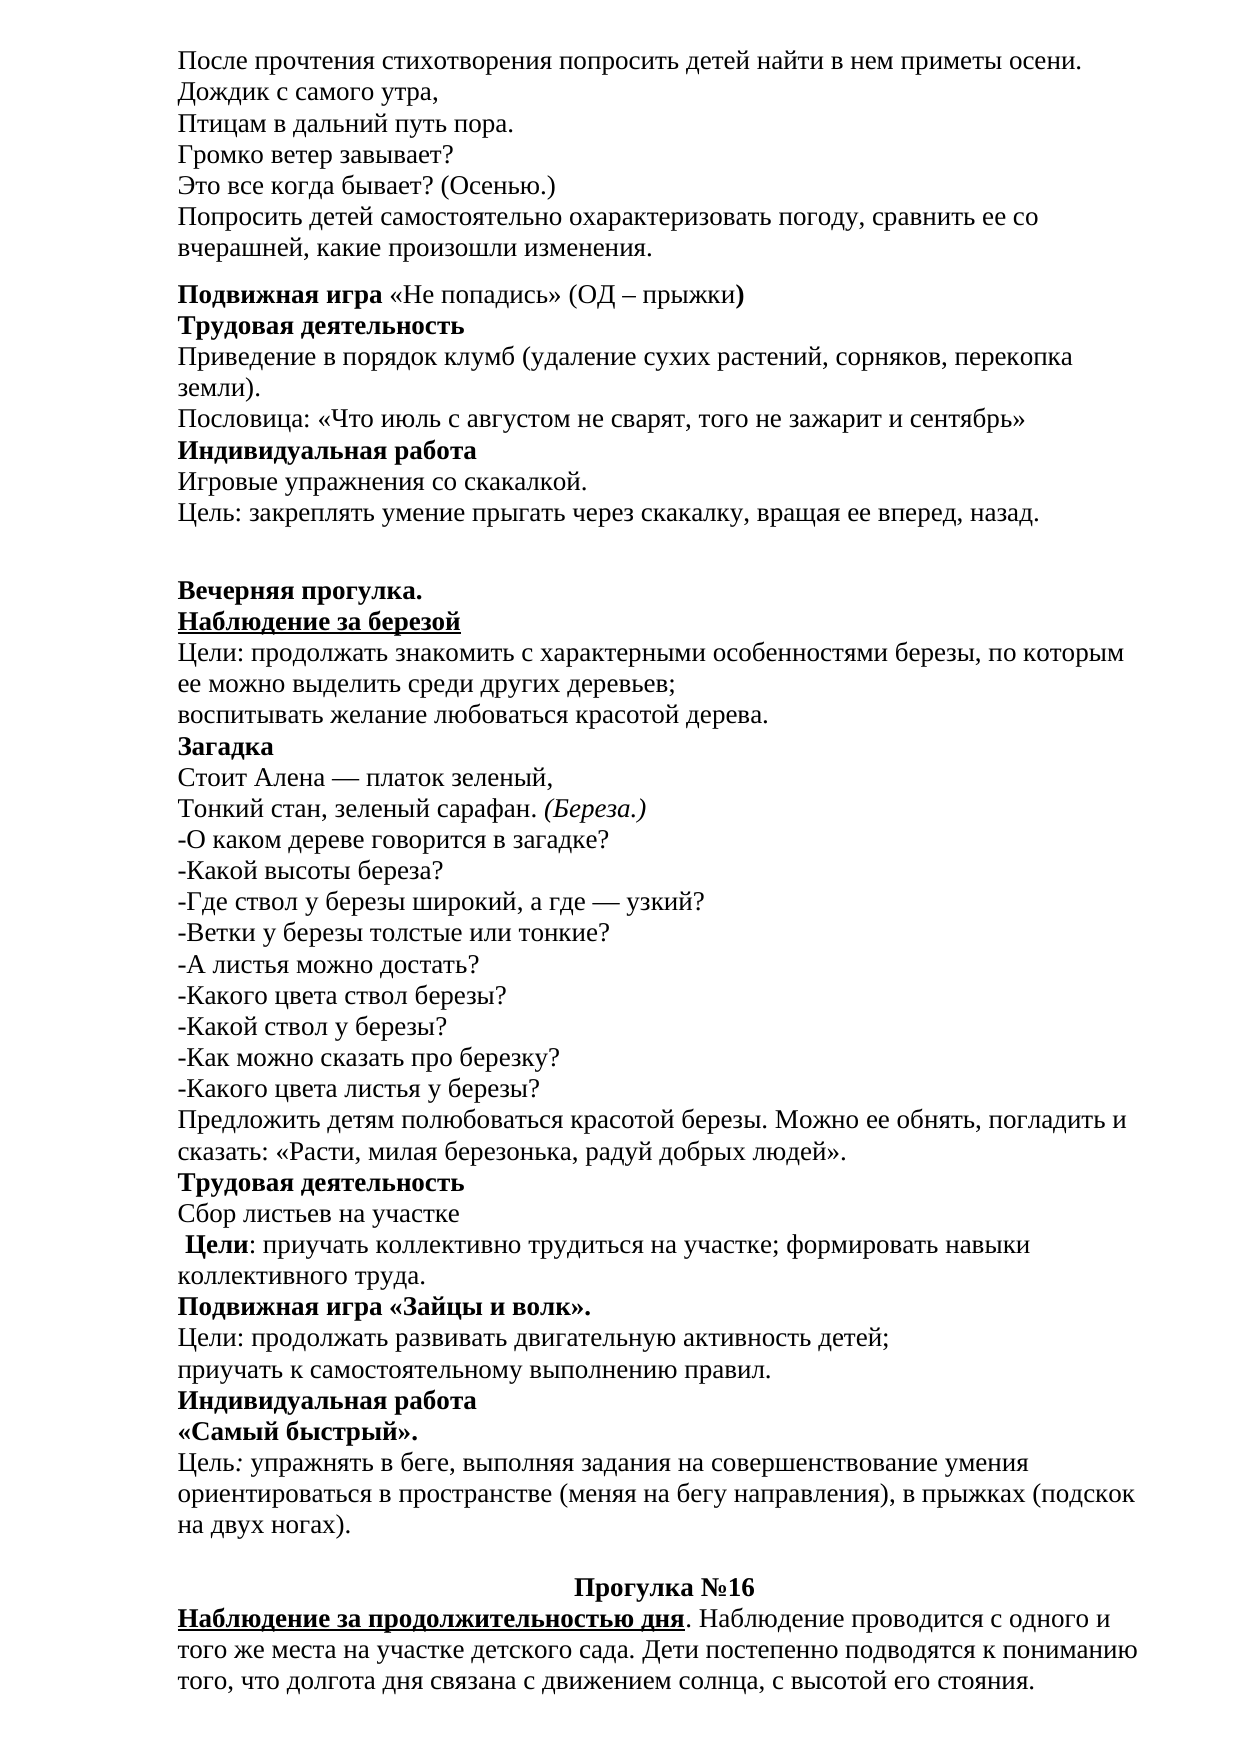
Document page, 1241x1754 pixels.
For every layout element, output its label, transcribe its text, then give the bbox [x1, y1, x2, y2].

text Тонкий стан, зеленый сарафан. (Береза.) [177, 792, 1152, 823]
text -Какого цвета ствол березы? [177, 979, 1152, 1010]
text Цели: приучать коллективно трудиться на участке; формировать навыки коллективного труда. [177, 1228, 1152, 1290]
text Прогулка №16 [177, 1571, 1152, 1602]
text Предложить детям полюбоваться красотой березы. Можно ее обнять, погладить и сказать: «Расти, милая березонька, радуй добрых людей». [177, 1103, 1152, 1166]
text -А листья можно достать? [177, 948, 1152, 979]
text Наблюдение за продолжительностью дня. Наблюдение проводится с одного и того же места на участке детского сада. Дети постепенно подводятся к пониманию того, что долгота дня связана с движением солнца, с высотой его стояния. [177, 1602, 1152, 1695]
text Цели: продолжать развивать двигательную активность детей; [177, 1322, 1152, 1353]
text Трудовая деятельность [177, 1166, 1152, 1197]
text приучать к самостоятельному выполнению правил. [177, 1353, 1152, 1384]
text воспитывать желание любоваться красотой дерева. [177, 698, 1152, 730]
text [177, 44, 1152, 262]
text Цель: упражнять в беге, выполняя задания на совершенствование умения ориентироваться в пространстве (меняя на бегу направления), в прыжках (подскок на двух ногах). [177, 1446, 1152, 1539]
text -Какого цвета листья у березы? [177, 1072, 1152, 1103]
text Индивидуальная работа [177, 1384, 1152, 1415]
text Цели: продолжать знакомить с характерными особенностями березы, по которым ее можно выделить среди других деревьев; [177, 636, 1152, 698]
text Наблюдение за березой [177, 605, 1152, 636]
text Подвижная игра «Зайцы и волк». [177, 1290, 1152, 1322]
text «Самый быстрый». [177, 1415, 1152, 1446]
text Стоит Алена — платок зеленый, [177, 761, 1152, 792]
text Подвижная игра «Не попадись» (ОД – прыжки) Трудовая деятельность Приведение в порядок клумб (удаление сухих растений, сорняков, перекопка земли). Пословица: «Что июль с августом не сварят, того не зажарит и сентябрь» Индивидуальная работа Игровые упражнения со скакалкой. Цель: закреплять умение прыгать через скакалку, вращая ее вперед, назад. [177, 278, 1152, 527]
text Загадка [177, 730, 1152, 761]
text Вечерняя прогулка. [177, 574, 1152, 605]
text -Где ствол у березы широкий, а где — узкий? [177, 885, 1152, 917]
text -Какой высоты береза? [177, 854, 1152, 885]
text -Какой ствол у березы? [177, 1010, 1152, 1041]
text -Как можно сказать про березку? [177, 1041, 1152, 1072]
text -Ветки у березы толстые или тонкие? [177, 917, 1152, 948]
text Сбор листьев на участке [177, 1197, 1152, 1228]
text -О каком дереве говорится в загадке? [177, 823, 1152, 854]
